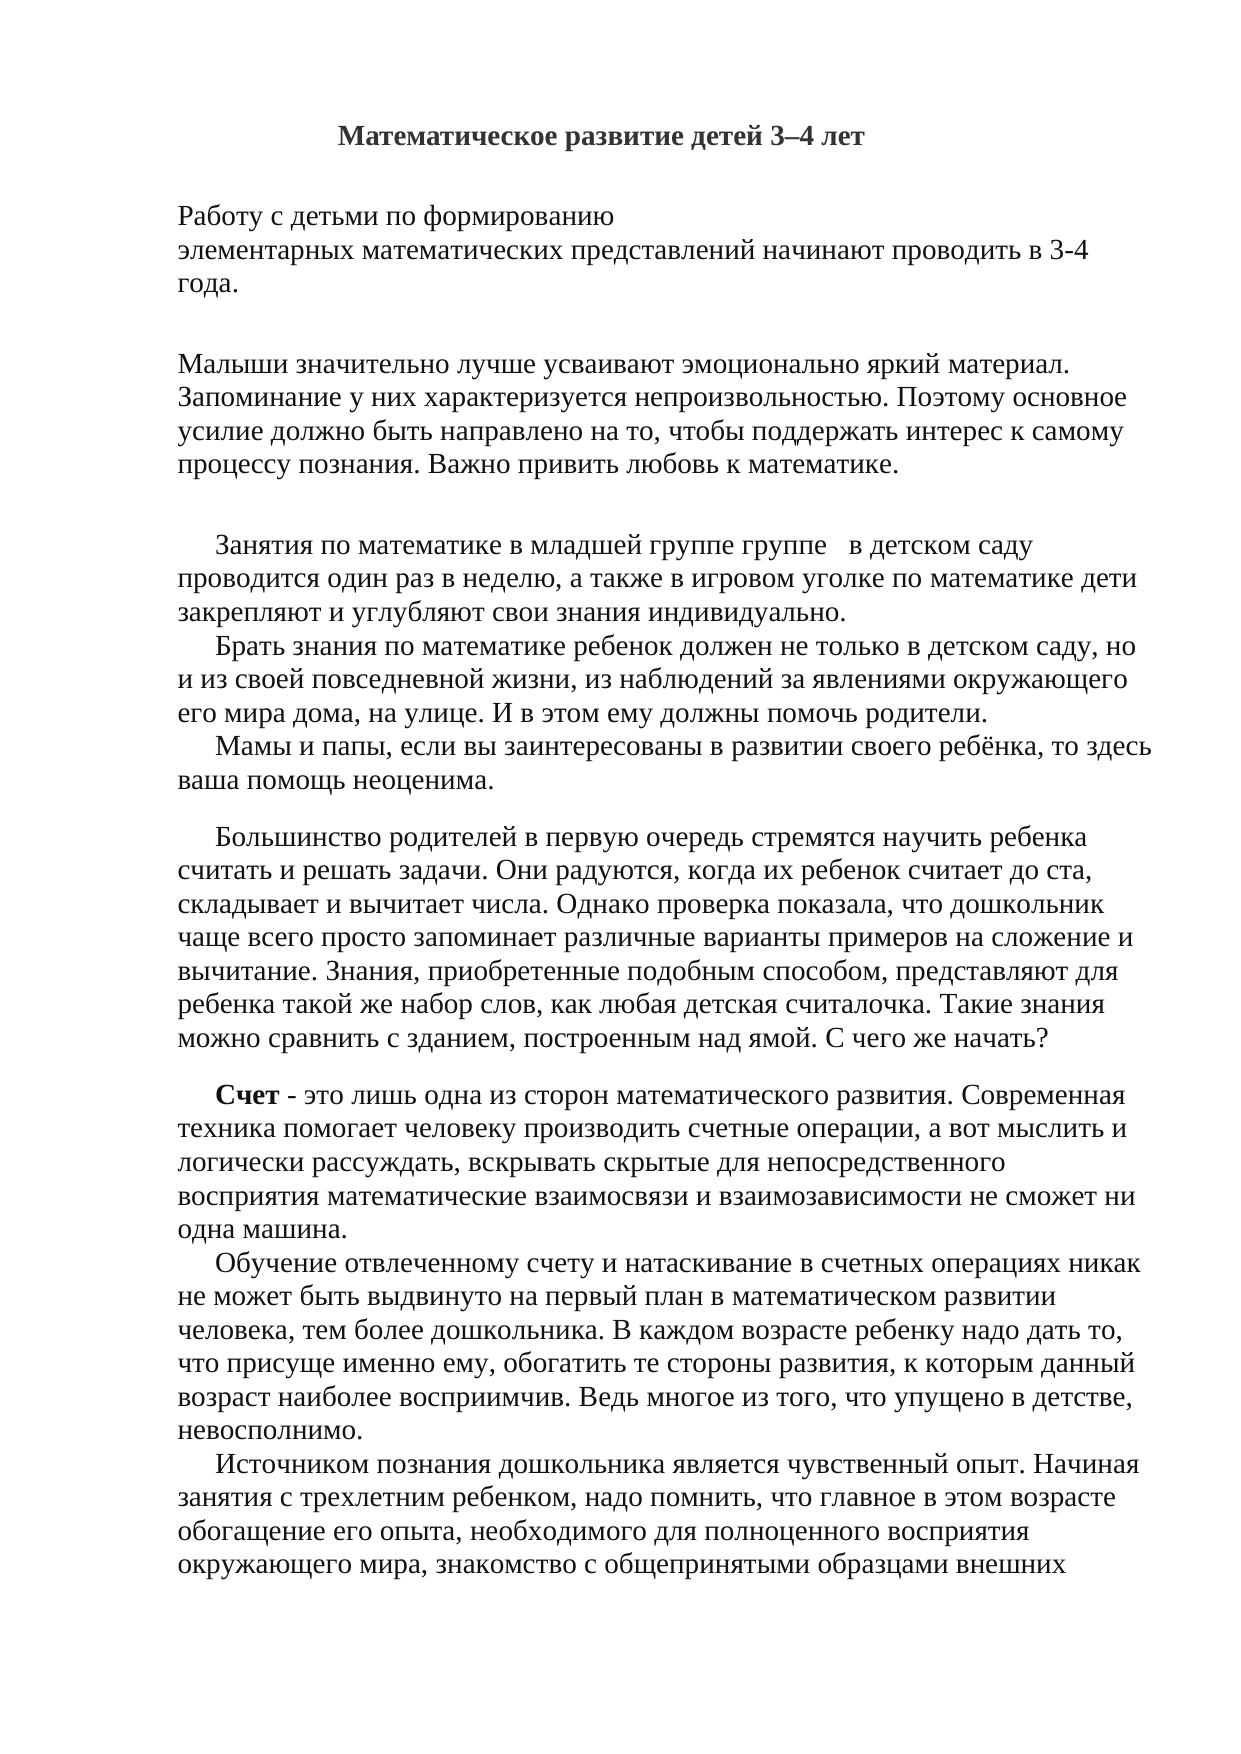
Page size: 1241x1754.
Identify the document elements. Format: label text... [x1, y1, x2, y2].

text Счет - это лишь одна из сторон математического развития. Современная техника помогает человеку производить счетные операции, а вот мыслить и логически рассуждать, вскрывать скрытые для непосредственного восприятия математические взаимосвязи и взаимозависимости не сможет ни одна машина. [177, 1077, 1152, 1245]
text Работу с детьми по формированию элементарных математических представлений начинают проводить в 3-4 года. [177, 198, 1152, 299]
text Брать знания по математике ребенок должен не только в детском саду, но и из своей повседневной жизни, из наблюдений за явлениями окружающего его мира дома, на улице. И в этом ему должны помочь родители. [177, 628, 1152, 728]
text Обучение отвлеченному счету и натаскивание в счетных операциях никак не может быть выдвинуто на первый план в математическом развитии человека, тем более дошкольника. В каждом возрасте ребенку надо дать то, что присуще именно ему, обогатить те стороны развития, к которым данный возраст наиболее восприимчив. Ведь многое из того, что упущено в детстве, невосполнимо. [177, 1245, 1152, 1446]
text Малыши значительно лучше усваивают эмоционально яркий материал. Запоминание у них характеризуется непроизвольностью. Поэтому основное усилие должно быть направлено на то, чтобы поддержать интерес к самому процессу познания. Важно привить любовь к математике. [177, 346, 1152, 480]
text Мамы и папы, если вы заинтересованы в развитии своего ребёнка, то здесь ваша помощь неоценима. [177, 728, 1152, 795]
text Занятия по математике в младшей группе группе в детском саду проводится один раз в неделю, а также в игровом уголке по математике дети закрепляют и углубляют свои знания индивидуально. [177, 527, 1152, 628]
text Большинство родителей в первую очередь стремятся научить ребенка считать и решать задачи. Они радуются, когда их ребенок считает до ста, складывает и вычитает числа. Однако проверка показала, что дошкольник чаще всего просто запоминает различные варианты примеров на сложение и вычитание. Знания, приобретенные подобным способом, представляют для ребенка такой же набор слов, как любая детская считалочка. Такие знания можно сравнить с зданием, построенным над ямой. С чего же начать? [177, 819, 1152, 1054]
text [177, 1446, 1152, 1580]
text Математическое развитие детей 3–4 лет [177, 118, 1152, 152]
